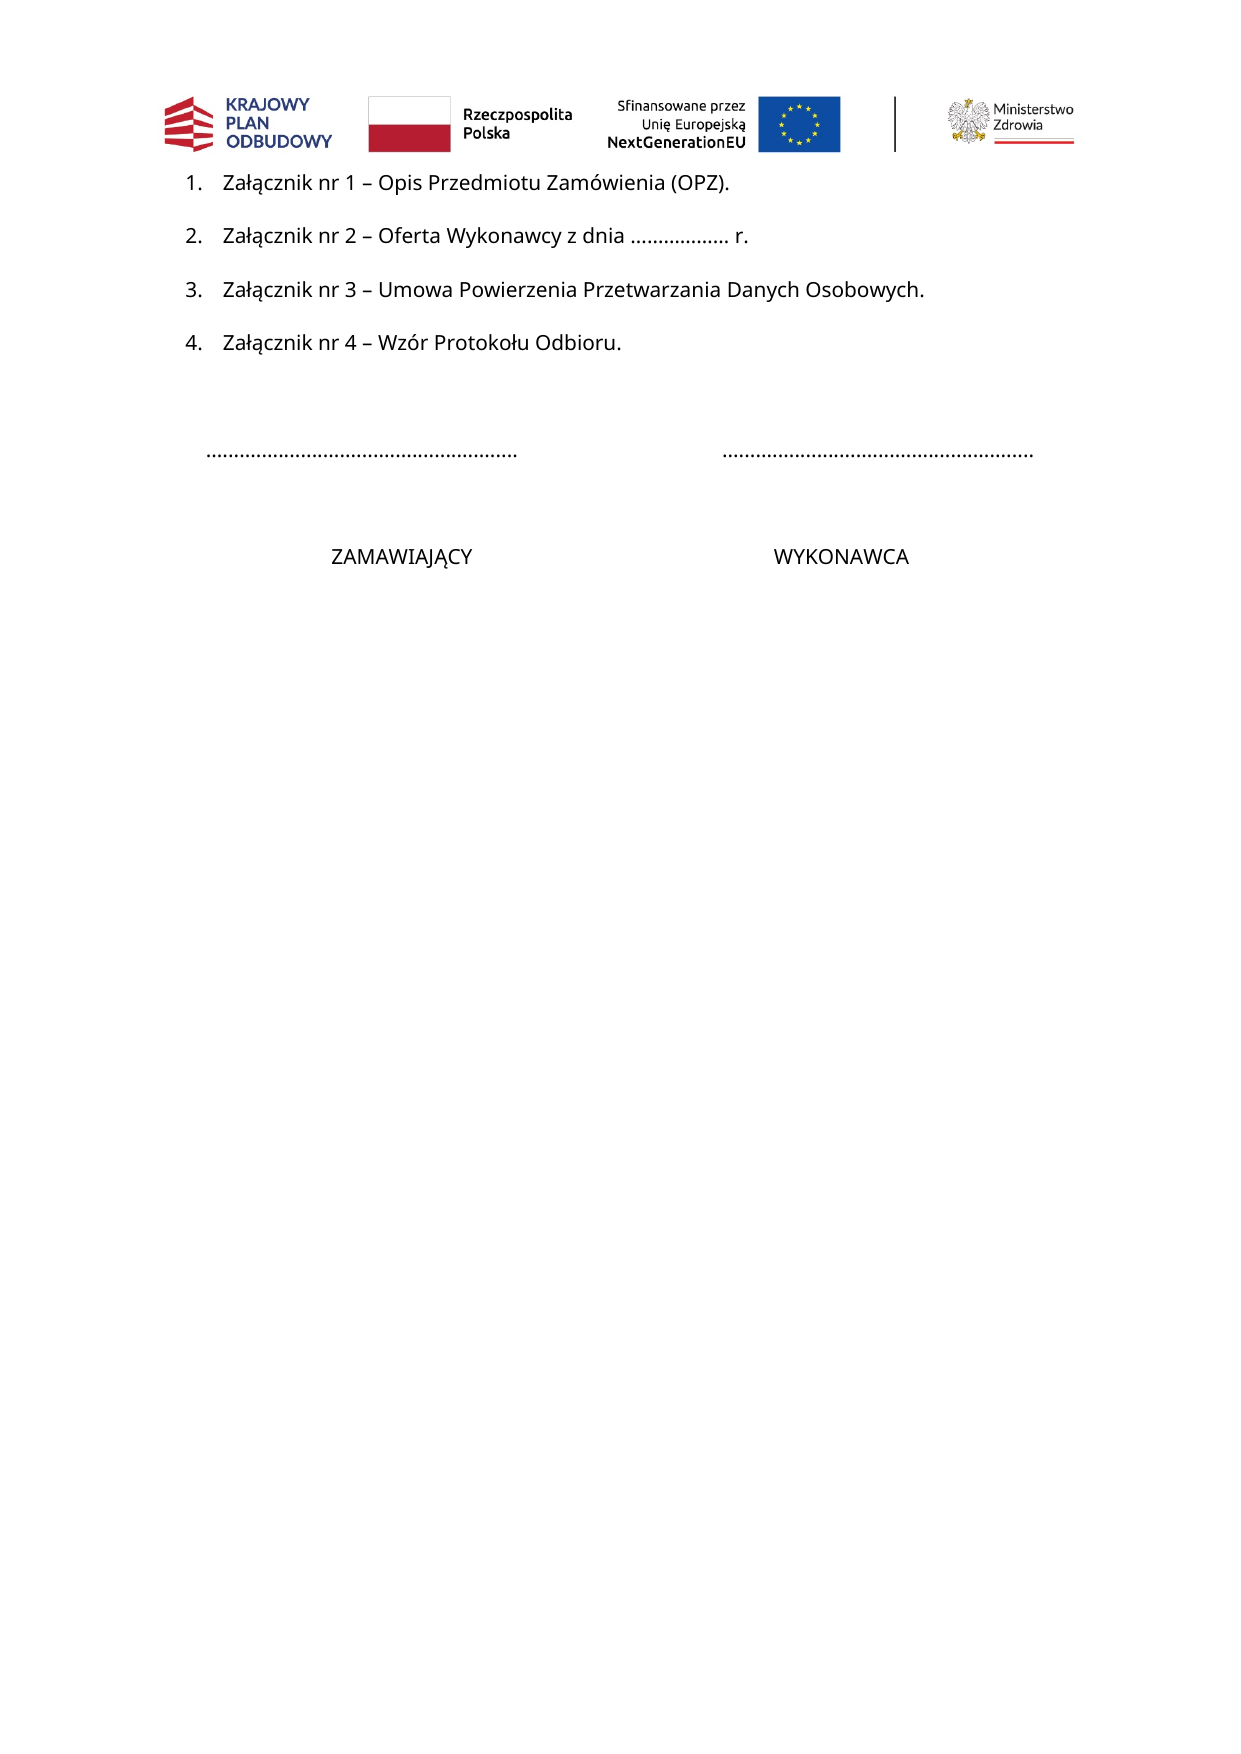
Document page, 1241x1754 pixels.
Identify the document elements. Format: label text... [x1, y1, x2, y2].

list Załącznik nr 3 – Umowa Powierzenia Przetwarzania Danych Osobowych. [185, 275, 1093, 303]
list Załącznik nr 4 – Wzór Protokołu Odbioru. [185, 328, 1093, 357]
list Załącznik nr 1 – Opis Przedmiotu Zamówienia (OPZ). [185, 169, 1093, 197]
list Załącznik nr 2 – Oferta Wykonawcy z dnia ……………… r. [185, 222, 1093, 250]
text ........................................................ ........................................................ [148, 435, 1093, 464]
picture [147, 73, 1093, 169]
text ZAMAWIAJĄCY WYKONAWCA [148, 542, 1093, 571]
